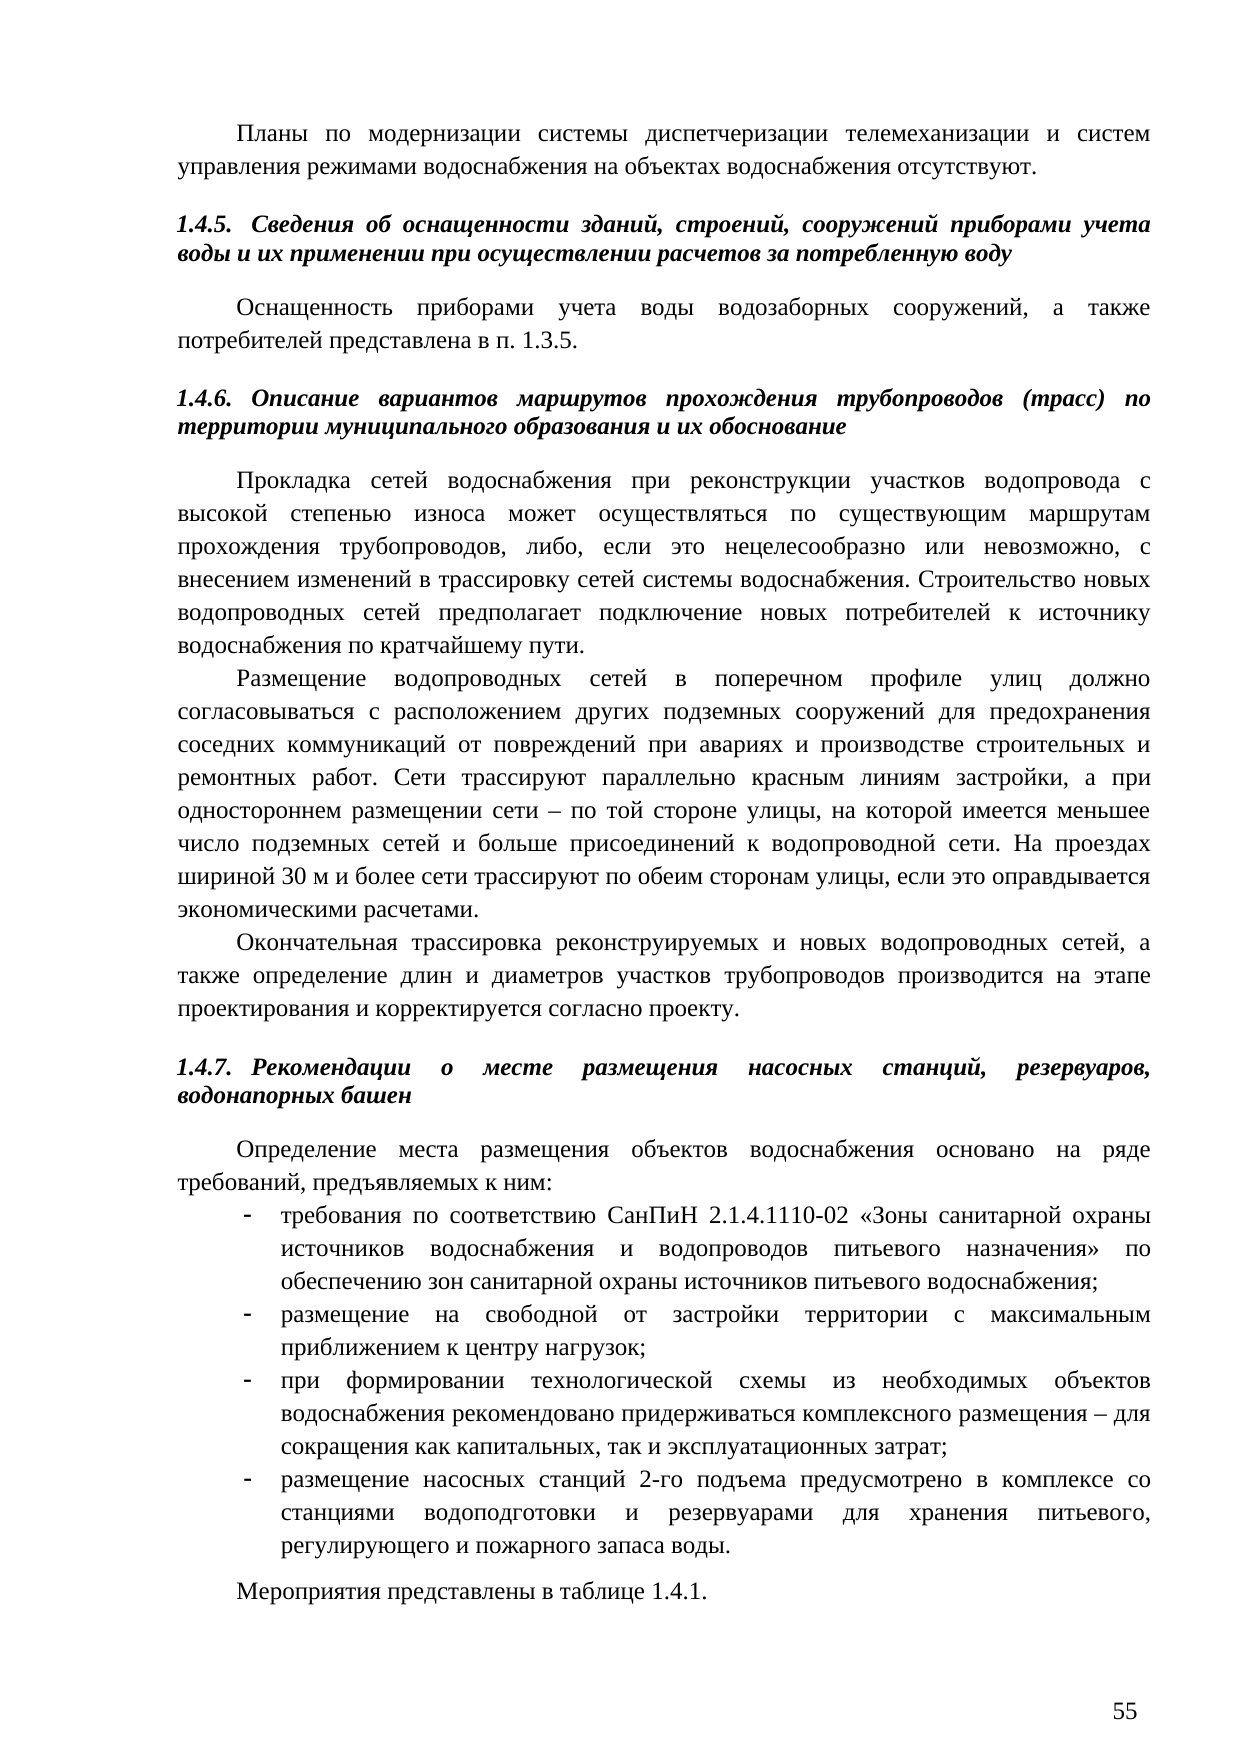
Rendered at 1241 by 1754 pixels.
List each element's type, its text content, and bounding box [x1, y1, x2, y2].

list при формировании технологической схемы из необходимых объектов водоснабжения рекомендовано придерживаться комплексного размещения – для сокращения как капитальных, так и эксплуатационных затрат; [243, 1365, 1152, 1460]
list размещение на свободной от застройки территории с максимальным приближением к центру нагрузок; [243, 1299, 1152, 1361]
text Планы по модернизации системы диспетчеризации телемеханизации и систем управления режимами водоснабжения на объектах водоснабжения отсутствуют. [177, 118, 1152, 180]
text Размещение водопроводных сетей в поперечном профиле улиц должно согласовываться с расположением других подземных сооружений для предохранения соседних коммуникаций от повреждений при авариях и производстве строительных и ремонтных работ. Сети трассируют параллельно красным линиям застройки, а при одностороннем размещении сети – по той стороне улицы, на которой имеется меньшее число подземных сетей и больше присоединений к водопроводной сети. На проездах шириной 30 м и более сети трассируют по обеим сторонам улицы, если это оправдывается экономическими расчетами. [177, 663, 1152, 923]
text Окончательная трассировка реконструируемых и новых водопроводных сетей, а также определение длин и диаметров участков трубопроводов производится на этапе проектирования и корректируется согласно проекту. [177, 927, 1152, 1022]
text Мероприятия представлены в таблице 1.4.1. [177, 1576, 1152, 1604]
subtitle Сведения об оснащенности зданий, строений, сооружений приборами учета воды и их применении при осуществлении расчетов за потребленную воду [176, 209, 1152, 267]
list размещение насосных станций 2-го подъема предусмотрено в комплексе со станциями водоподготовки и резервуарами для хранения питьевого, регулирующего и пожарного запаса воды. [243, 1464, 1152, 1559]
text Прокладка сетей водоснабжения при реконструкции участков водопровода с высокой степенью износа может осуществляться по существующим маршрутам прохождения трубопроводов, либо, если это нецелесообразно или невозможно, с внесением изменений в трассировку сетей системы водоснабжения. Строительство новых водопроводных сетей предполагает подключение новых потребителей к источнику водоснабжения по кратчайшему пути. [177, 465, 1152, 659]
subtitle Рекомендации о месте размещения насосных станций, резервуаров, водонапорных башен [176, 1052, 1152, 1109]
text Оснащенность приборами учета воды водозаборных сооружений, а также потребителей представлена в п. 1.3.5. [177, 292, 1152, 353]
list требования по соответствию СанПиН 2.1.4.1110-02 «Зоны санитарной охраны источников водоснабжения и водопроводов питьевого назначения» по обеспечению зон санитарной охраны источников питьевого водоснабжения; [243, 1200, 1152, 1295]
subtitle Описание вариантов маршрутов прохождения трубопроводов (трасс) по территории муниципального образования и их обоснование [176, 383, 1152, 440]
text Определение места размещения объектов водоснабжения основано на ряде требований, предъявляемых к ним: [177, 1134, 1152, 1196]
